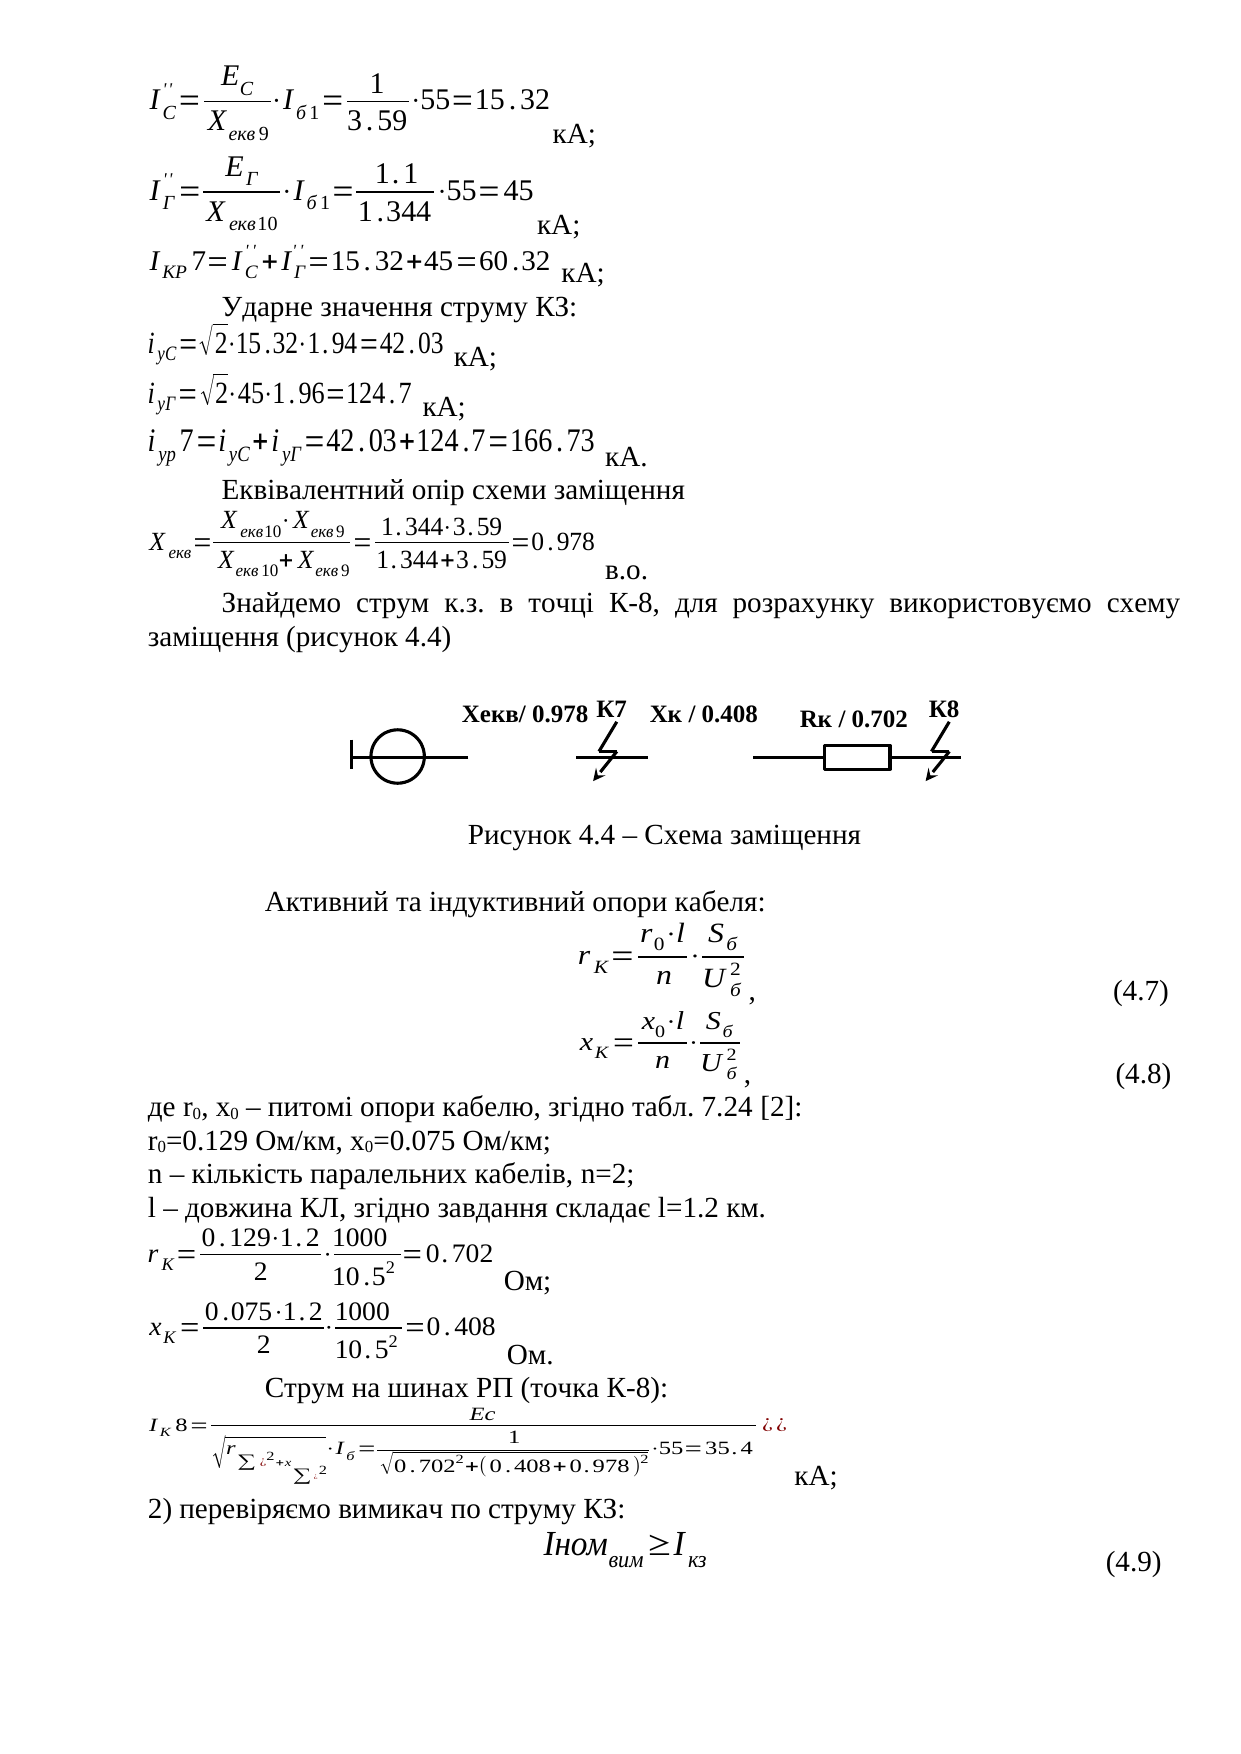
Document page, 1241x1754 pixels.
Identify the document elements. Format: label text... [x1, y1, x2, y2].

text кА; [148, 59, 1181, 150]
text де r0, x0 – питомі опори кабелю, згідно табл. 7.24 [2]: [148, 1089, 1181, 1123]
text Ом. [148, 1297, 1181, 1370]
text кА; [148, 1404, 1181, 1491]
text кА; [148, 372, 1181, 422]
text кА; [148, 240, 1181, 289]
text n – кількість паралельних кабелів, n=2; [148, 1156, 1181, 1190]
text (4.9) [148, 1525, 1181, 1578]
text Ударне значення струму КЗ: [148, 289, 1181, 322]
text кА. [148, 422, 1181, 472]
text , (4.8) [148, 1007, 1181, 1089]
text l – довжина КЛ, згідно завдання складає l=1.2 км. [148, 1190, 1181, 1223]
text Знайдемо струм к.з. в точці К-8, для розрахунку використовуємо схему заміщення (рисунок 4.4) [148, 586, 1181, 653]
text , (4.7) [148, 917, 1181, 1007]
text кА; [148, 322, 1181, 372]
text Рисунок 4.4 – Схема заміщення [148, 817, 1181, 850]
text Активний та індуктивний опори кабеля: [148, 884, 1181, 917]
text Струм на шинах РП (точка К-8): [148, 1370, 1181, 1404]
text Еквівалентний опір схеми заміщення [148, 472, 1181, 506]
text кА; [148, 150, 1181, 240]
text в.о. [148, 506, 1181, 586]
text 2) перевіряємо вимикач по струму КЗ: [148, 1491, 1181, 1525]
text Ом; [148, 1223, 1181, 1297]
text r0=0.129 Ом/км, x0=0.075 Ом/км; [148, 1123, 1181, 1156]
